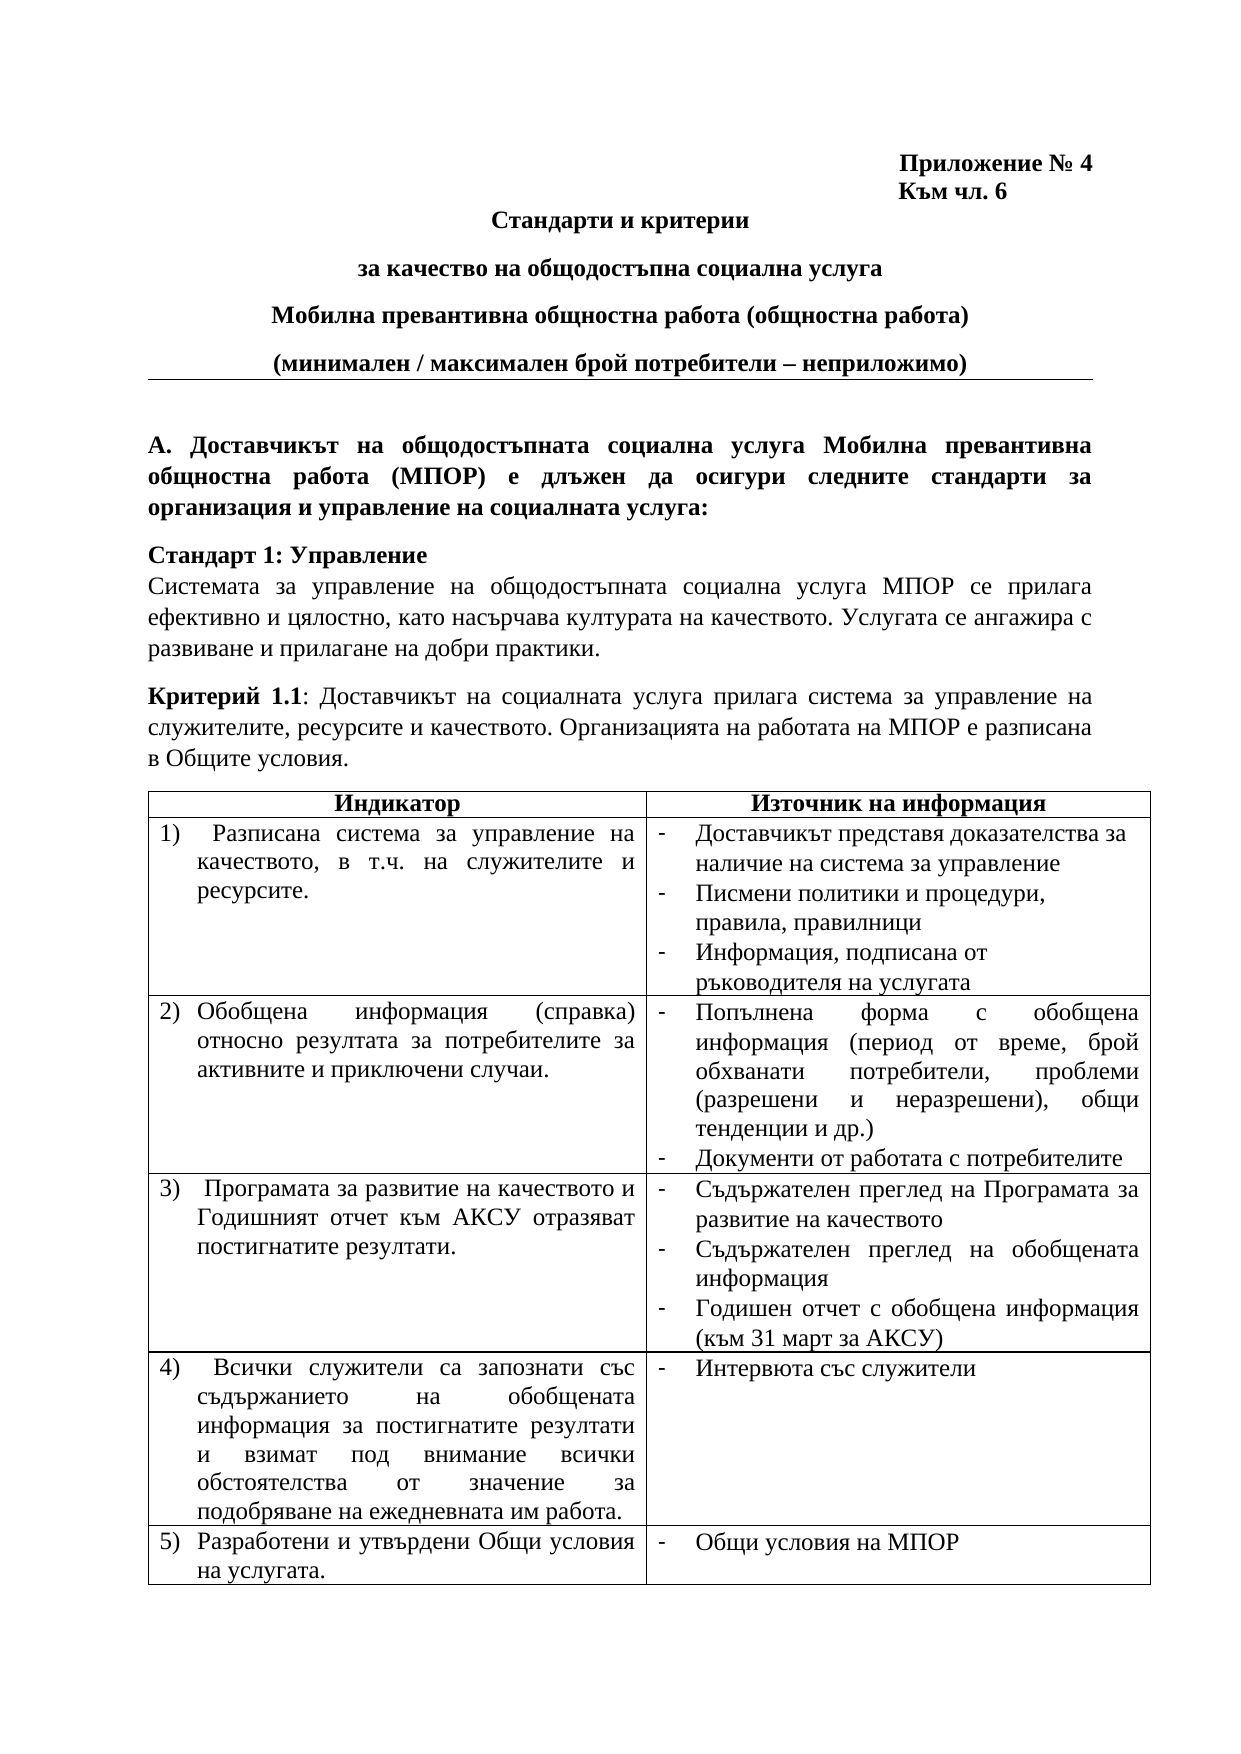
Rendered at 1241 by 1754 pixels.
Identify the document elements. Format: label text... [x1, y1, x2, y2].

table_header Индикатор [149, 792, 646, 817]
table_cell Интервюта със служители [647, 1353, 1150, 1525]
table_cell Разписана система за управление на качеството, в т.ч. на служителите и ресурсите. [149, 818, 646, 995]
table_cell Попълнена форма с обобщена информация (период от време, брой обхванати потребители, проблеми (разрешени и неразрешени), общи тенденции и др.) Документи от работата с потребителите [647, 996, 1150, 1172]
table_cell Общи условия на МПОР [647, 1526, 1150, 1583]
table_cell Обобщена информация (справка) относно резултата за потребителите за активните и приключени случаи. [149, 996, 646, 1172]
text (минимален / максимален брой потребители – неприложимо) [148, 348, 1093, 379]
table_header Източник на информация [647, 792, 1150, 817]
text Стандарт 1: Управление [148, 540, 1093, 569]
text Стандарти и критерии [148, 205, 1093, 234]
table_cell Разработени и утвърдени Общи условия на услугата. [149, 1526, 646, 1583]
text А. Доставчикът на общодостъпната социална услуга Мобилна превантивна общностна работа (МПОР) е длъжен да осигури следните стандарти за организация и управление на социалната услуга: [148, 430, 1093, 521]
text Критерий 1.1: Доставчикът на социалната услуга прилага система за управление на служителите, ресурсите и качеството. Организацията на работата на МПОР е разписана в Общите условия. [148, 681, 1093, 772]
table_cell Всички служители са запознати със съдържанието на обобщената информация за постигнатите резултати и взимат под внимание всички обстоятелства от значение за подобряване на ежедневната им работа. [149, 1353, 646, 1525]
table_cell Доставчикът представя доказателства за наличие на система за управление Писмени политики и процедури, правила, правилници Информация, подписана от ръководителя на услугата [647, 818, 1150, 995]
text за качество на общодостъпна социална услуга [148, 253, 1093, 282]
table_cell Съдържателен преглед на Програмата за развитие на качеството Съдържателен преглед на обобщената информация Годишен отчет с обобщена информация (към 31 март за АКСУ) [647, 1174, 1150, 1351]
text Към чл. 6 [148, 176, 1093, 205]
text Приложение № 4 [148, 148, 1093, 176]
text Мобилна превантивна общностна работа (общностна работа) [148, 301, 1093, 329]
table_cell Програмата за развитие на качеството и Годишният отчет към АКСУ отразяват постигнатите резултати. [149, 1174, 646, 1351]
text Системата за управление на общодостъпната социална услуга МПОР се прилага ефективно и цялостно, като насърчава културата на качеството. Услугата се ангажира с развиване и прилагане на добри практики. [148, 571, 1093, 662]
